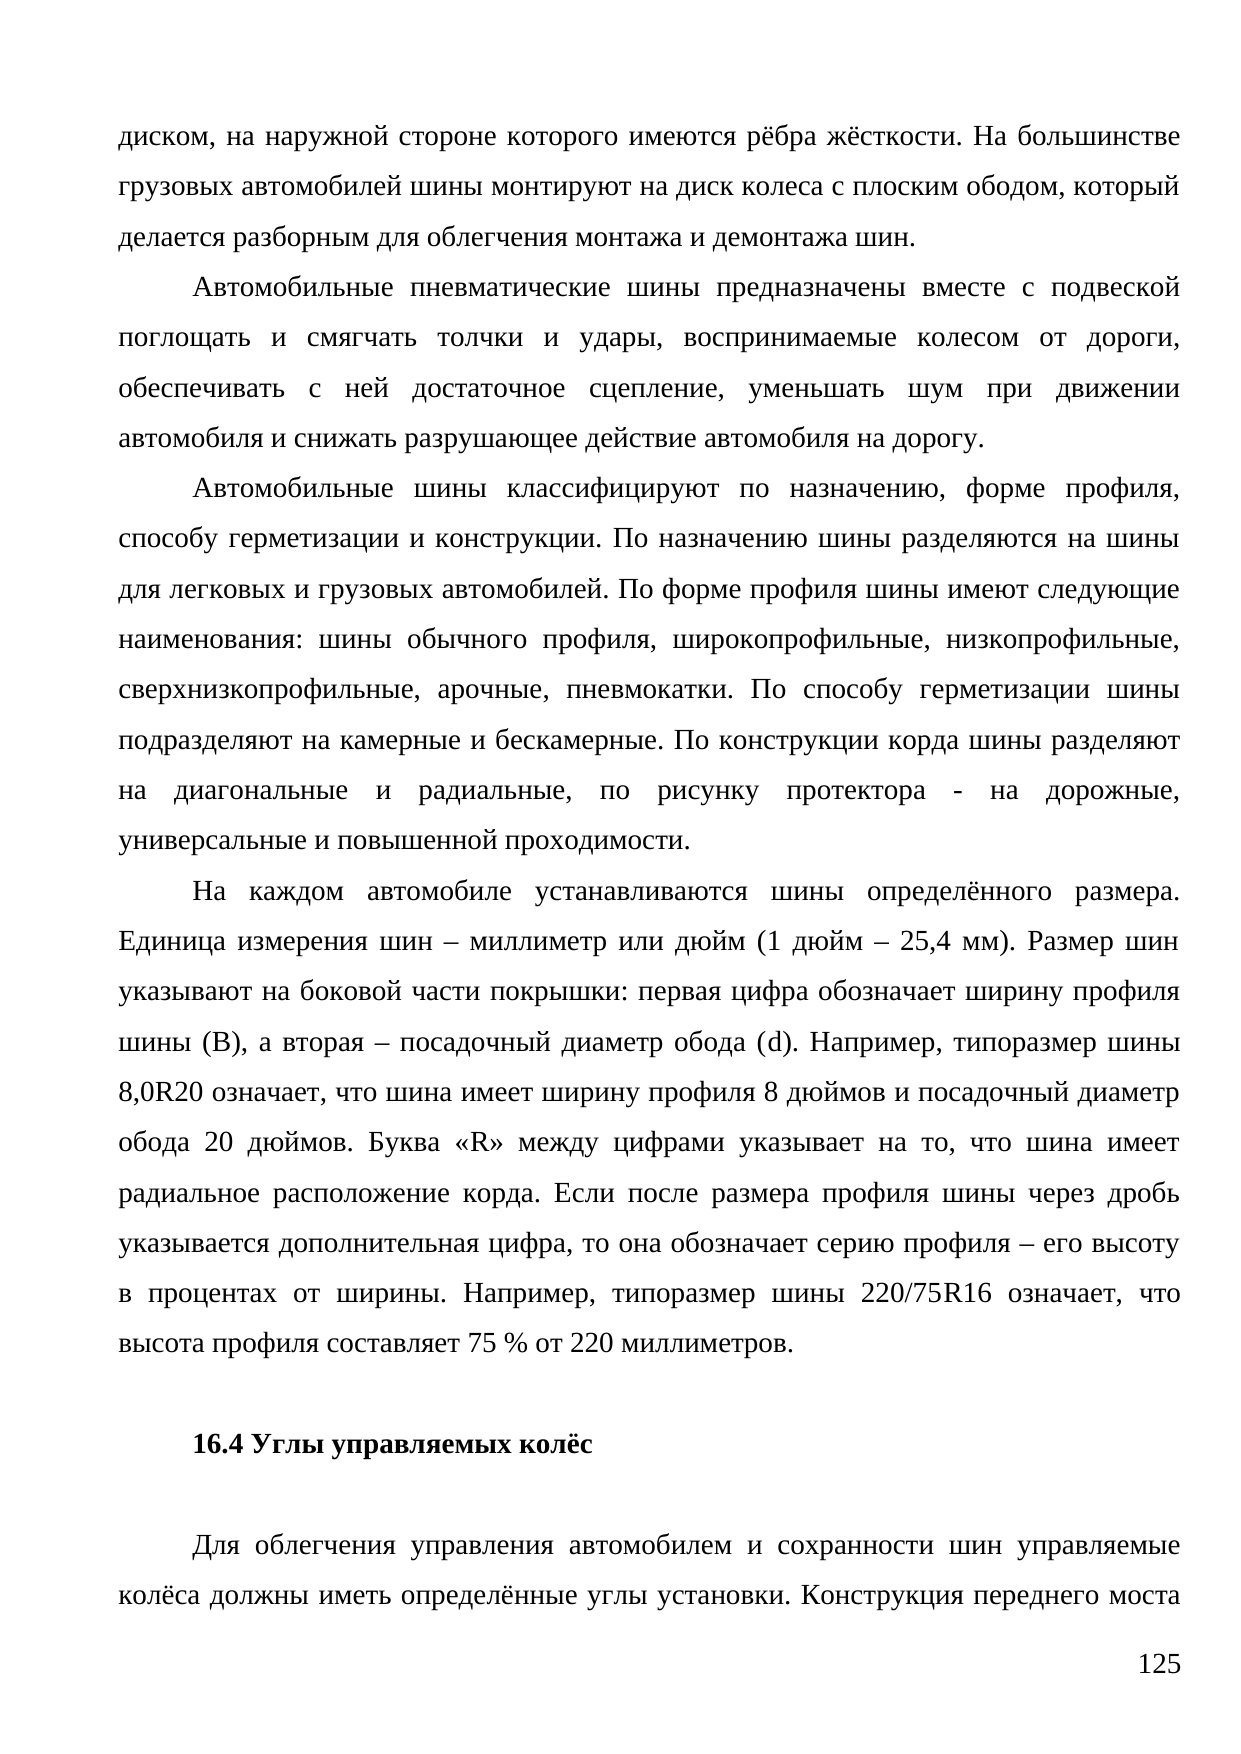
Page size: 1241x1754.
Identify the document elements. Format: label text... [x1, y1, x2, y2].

text На каждом автомобиле устанавливаются шины определённого размера. Единица измерения шин – миллиметр или дюйм ( – ). Размер шин указывают на боковой части покрышки: первая цифра обозначает ширину профиля шины (В), а вторая – посадочный диаметр обода (d). Например, типоразмер шины 8,0R20 означает, что шина имеет ширину профиля и посадочный диаметр обода . Буква «R» между цифрами указывает на то, что шина имеет радиальное расположение корда. Если после размера профиля шины через дробь указывается дополнительная цифра, то она обозначает серию профиля – его высоту в процентах от ширины. Например, типоразмер шины 220/75R16 означает, что высота профиля составляет 75 % от . [118, 873, 1181, 1359]
subtitle Углы управляемых колёс [118, 1426, 1181, 1460]
text Автомобильные пневматические шины предназначены вместе с подвеской поглощать и смягчать толчки и удары, воспринимаемые колесом от дороги, обеспечивать с ней достаточное сцепление, уменьшать шум при движении автомобиля и снижать разрушающее действие автомобиля на дорогу. [118, 269, 1181, 453]
text Автомобильные шины классифицируют по назначению, форме профиля, способу герметизации и конструкции. По назначению шины разделяются на шины для легковых и грузовых автомобилей. По форме профиля шины имеют следующие наименования: шины обычного профиля, широкопрофильные, низкопрофильные, сверхнизкопрофильные, арочные, пневмокатки. По способу герметизации шины подразделяют на камерные и бескамерные. По конструкции корда шины разделяют на диагональные и радиальные, по рисунку протектора - на дорожные, универсальные и повышенной проходимости. [118, 470, 1181, 856]
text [118, 118, 1181, 252]
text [118, 1527, 1181, 1611]
